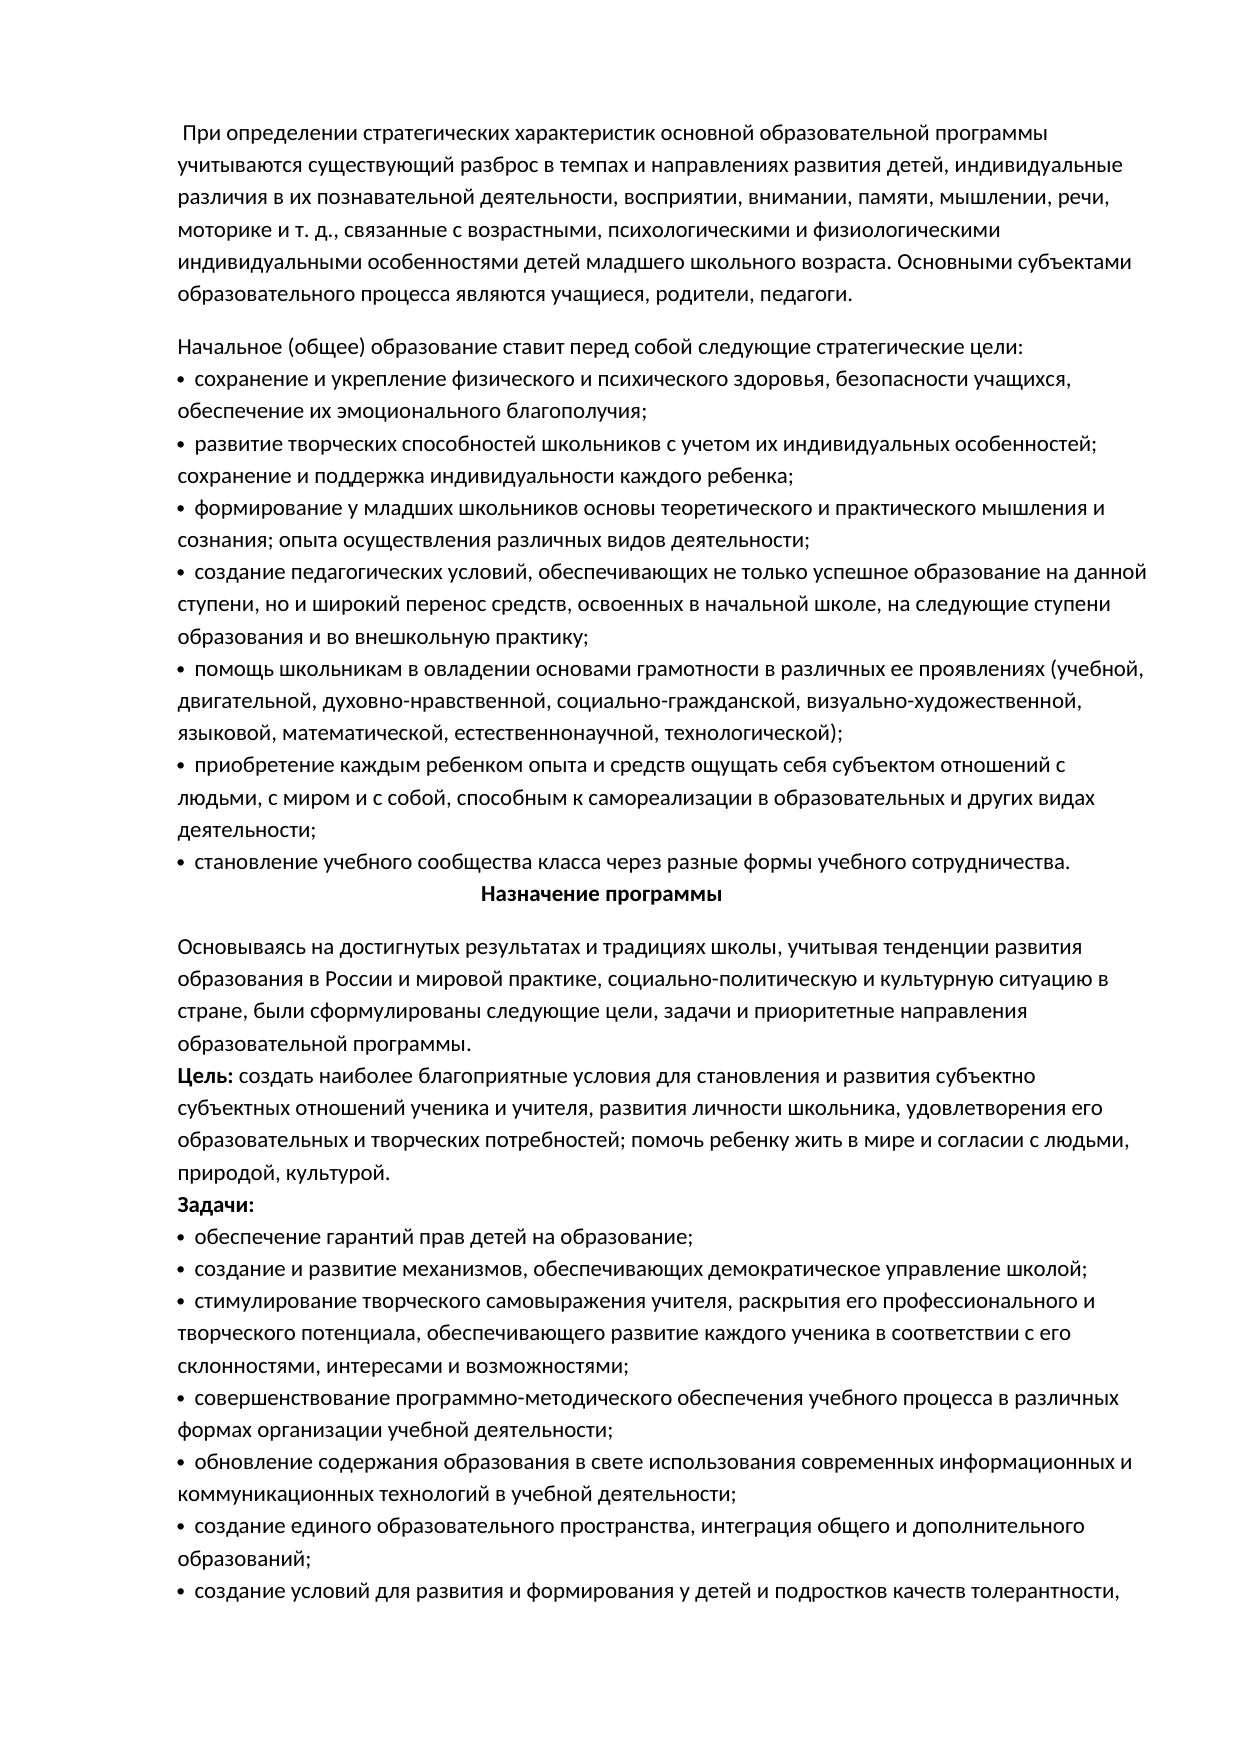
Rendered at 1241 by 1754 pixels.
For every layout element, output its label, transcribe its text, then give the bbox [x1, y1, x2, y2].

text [177, 932, 1152, 1604]
text При определении стратегических характеристик основной образовательной программы учитываются существующий разброс в темпах и направлениях развития детей, индивидуальные различия в их познавательной деятельности, восприятии, внимании, памяти, мышлении, речи, моторике и т. д., связанные с возрастными, психологическими и физиологическими индивидуальными особенностями детей младшего школьного возраста. Основными субъектами образовательного процесса являются учащиеся, родители, педагоги. [177, 118, 1152, 307]
text Начальное (общее) образование ставит перед собой следующие стратегические цели: сохранение и укрепление физического и психического здоровья, безопасности учащихся, обеспечение их эмоционального благополучия; развитие творческих способностей школьников с учетом их индивидуальных особенностей; сохранение и поддержка индивидуальности каждого ребенка; формирование у младших школьников основы теоретического и практического мышления и сознания; опыта осуществления различных видов деятельности; создание педагогических условий, обеспечивающих не только успешное образование на данной ступени, но и широкий перенос средств, освоенных в начальной школе, на следующие ступени образования и во внешкольную практику; помощь школьникам в овладении основами грамотности в различных ее проявлениях (учебной, двигательной, духовно-нравственной, социально-гражданской, визуально-художественной, языковой, математической, естественнонаучной, технологической); приобретение каждым ребенком опыта и средств ощущать себя субъектом отношений с людьми, с миром и с собой, способным к самореализации в образовательных и других видах деятельности; становление учебного сообщества класса через разные формы учебного сотрудничества. Назначение программы [177, 332, 1152, 907]
